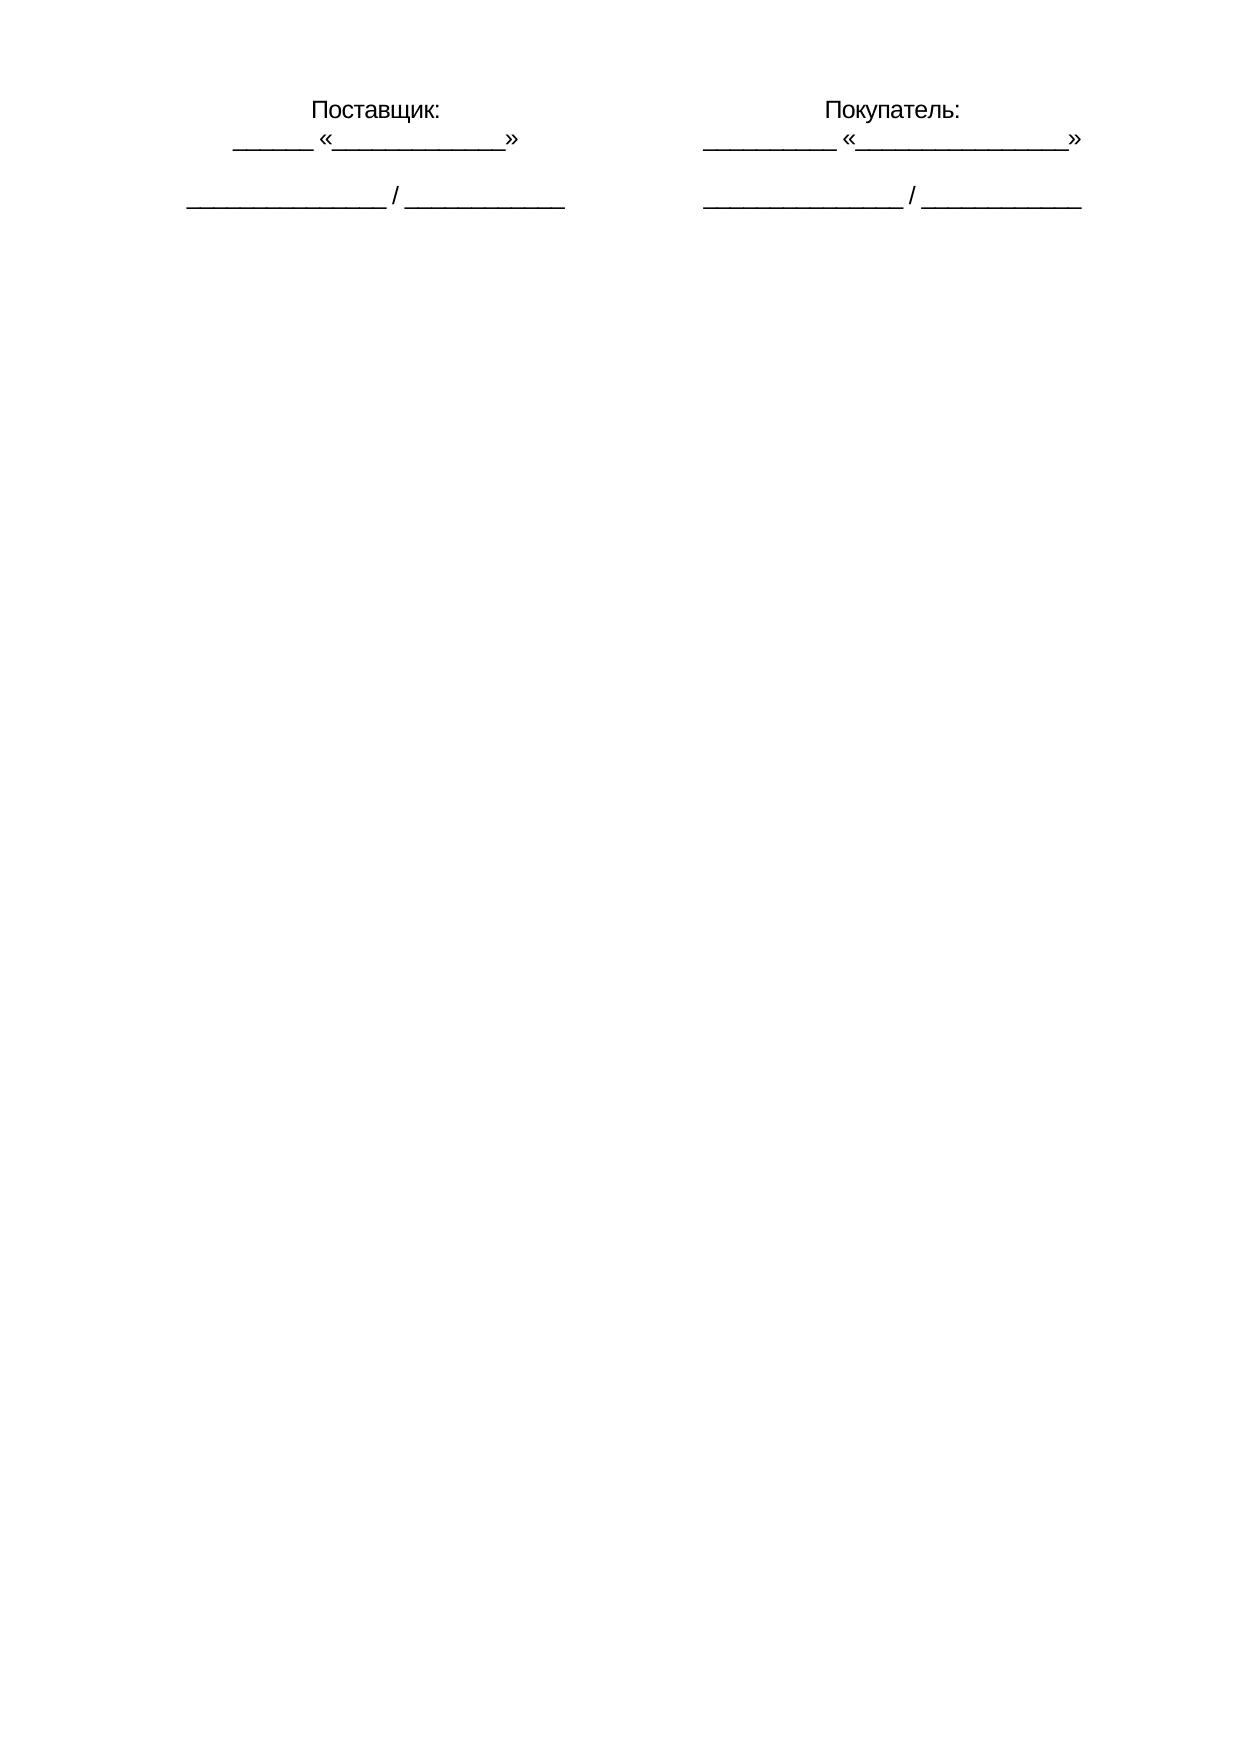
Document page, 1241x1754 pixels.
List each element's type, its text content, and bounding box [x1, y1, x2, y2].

table_header Поставщик: ______ «_____________» _______________ / ____________ [118, 89, 634, 216]
table_header Покупатель: __________ «________________» _______________ / ____________ [634, 89, 1152, 216]
